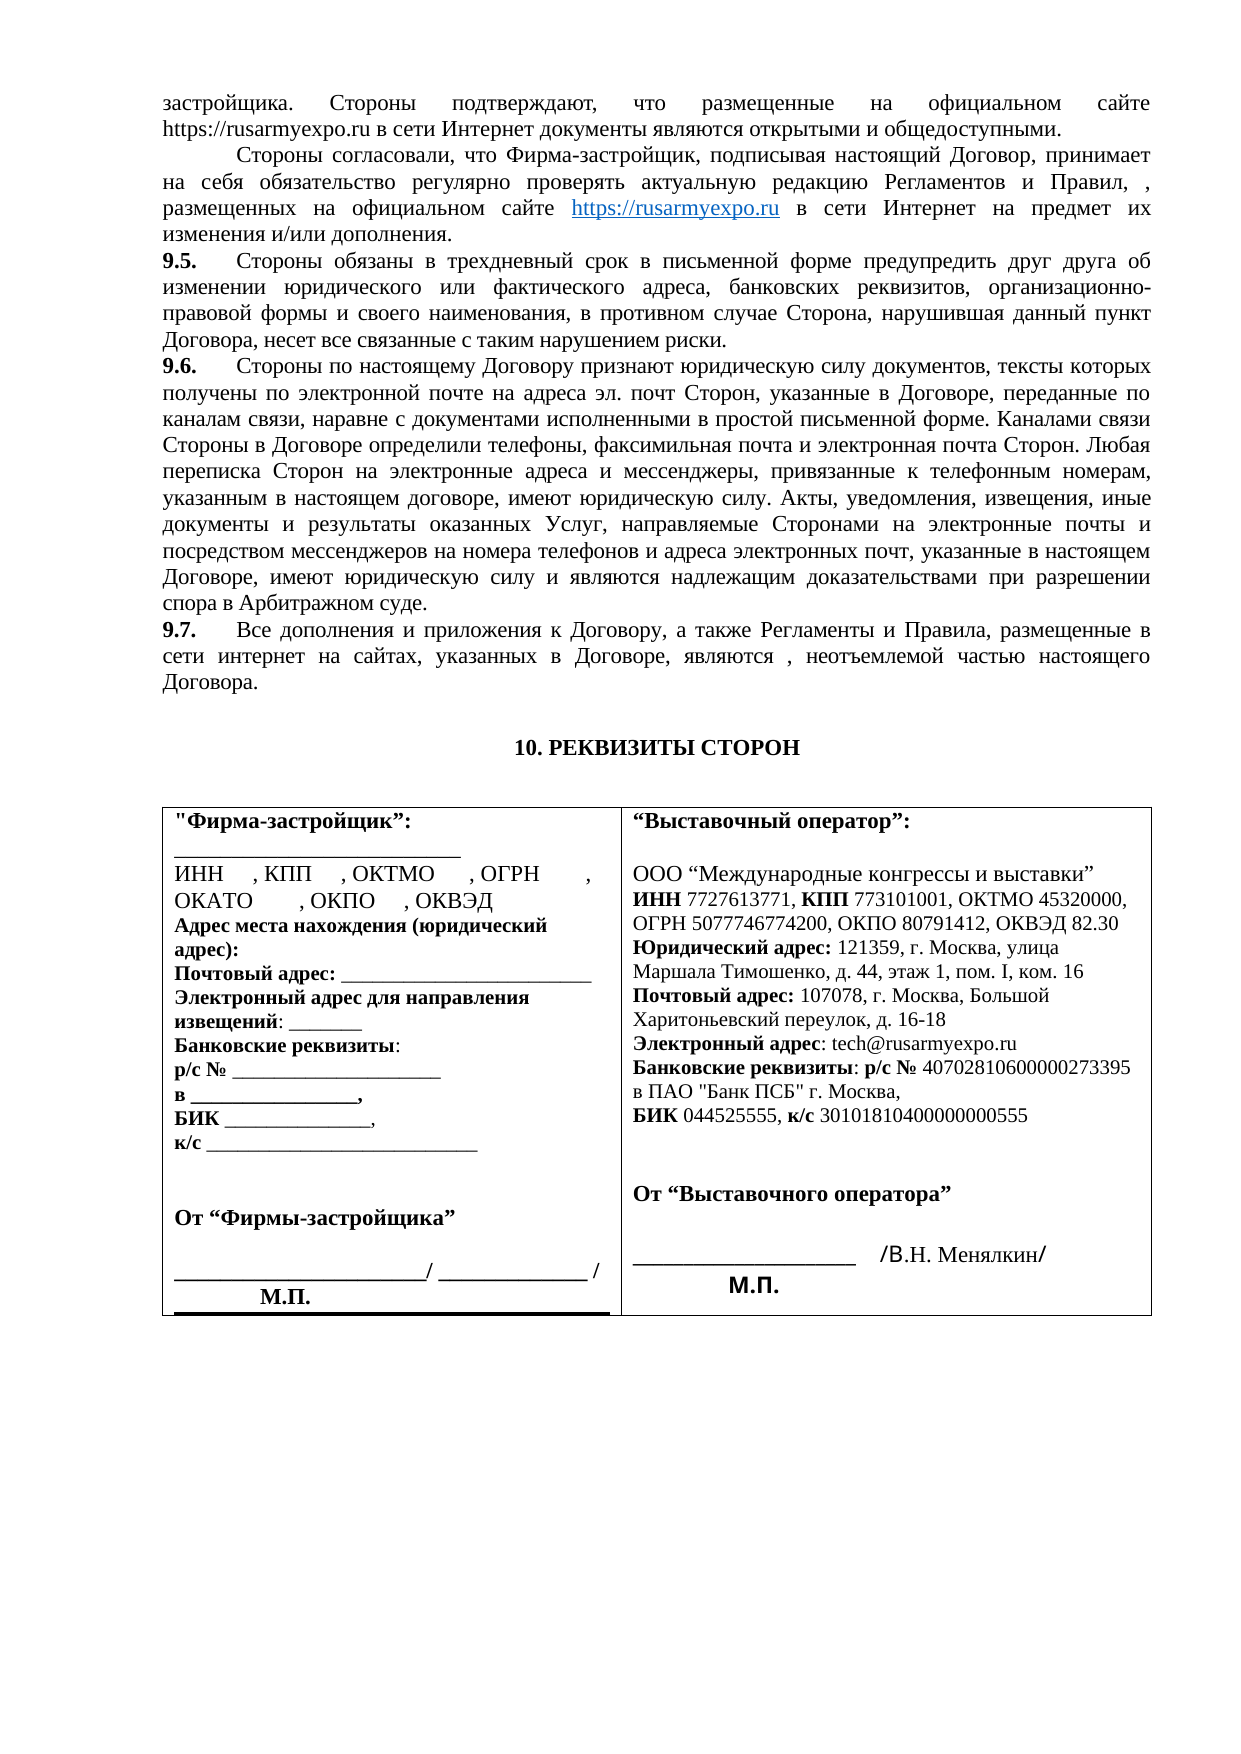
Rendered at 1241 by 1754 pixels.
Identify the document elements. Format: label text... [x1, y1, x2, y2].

list Стороны обязаны в трехдневный срок в письменной форме предупредить друг друга об изменении юридического или фактического адреса, банковских реквизитов, организационно-правовой формы и своего наименования, в противном случае Сторона, нарушившая данный пункт Договора, несет все связанные с таким нарушением риски. [162, 247, 1152, 352]
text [162, 89, 1152, 141]
list Все дополнения и приложения к Договору, а также Регламенты и Правила, размещенные в сети интернет на сайтах, указанных в Договоре, являются , неотъемлемой частью настоящего Договора. [162, 616, 1152, 695]
list Стороны согласовали, что Фирма-застройщик, подписывая настоящий Договор, принимает на себя обязательство регулярно проверять актуальную редакцию Регламентов и Правил, , размещенных на официальном сайте https://rusarmyexpo.ru в сети Интернет на предмет их изменения и/или дополнения. [162, 141, 1152, 247]
table_header "Фирма-застройщик”: _________________________ ИНН , КПП , ОКТМО , ОГРН , ОКАТО , ОКПО , ОКВЭД Адрес места нахождения (юридический адрес): Почтовый адрес: ________________________ Электронный адрес для направления извещений: _______ Банковские реквизиты: р/с № ____________________ в ________________, БИК ______________, к/с __________________________ От “Фирмы-застройщика” ______________________/ _____________ / М.П. [163, 808, 621, 1315]
subtitle 10. РЕКВИЗИТЫ СТОРОН [162, 734, 1152, 760]
list Стороны по настоящему Договору признают юридическую силу документов, тексты которых получены по электронной почте на адреса эл. почт Сторон, указанные в Договоре, переданные по каналам связи, наравне с документами исполненными в простой письменной форме. Каналами связи Стороны в Договоре определили телефоны, факсимильная почта и электронная почта Сторон. Любая переписка Сторон на электронные адреса и мессенджеры, привязанные к телефонным номерам, указанным в настоящем договоре, имеют юридическую силу. Акты, уведомления, извещения, иные документы и результаты оказанных Услуг, направляемые Сторонами на электронные почты и посредством мессенджеров на номера телефонов и адреса электронных почт, указанные в настоящем Договоре, имеют юридическую силу и являются надлежащим доказательствами при разрешении спора в Арбитражном суде. [162, 352, 1152, 616]
table_header “Выставочный оператор”: ООО “Международные конгрессы и выставки” ИНН 7727613771, КПП 773101001, ОКТМО 45320000, ОГРН 5077746774200, ОКПО 80791412, ОКВЭД 82.30 Юридический адрес: 121359, г. Москва, улица Маршала Тимошенко, д. 44, этаж 1, пом. I, ком. 16 Почтовый адрес: 107078, г. Москва, Большой Харитоньевский переулок, д. 16-18 Электронный адрес: tech@rusarmyexpo.ru Банковские реквизиты: р/с № 40702810600000273395 в ПАО "Банк ПСБ" г. Москва, БИК 044525555, к/с 30101810400000000555 От “Выставочного оператора” ______________________ /В.Н. Менялкин/ М.П. [622, 808, 1151, 1315]
